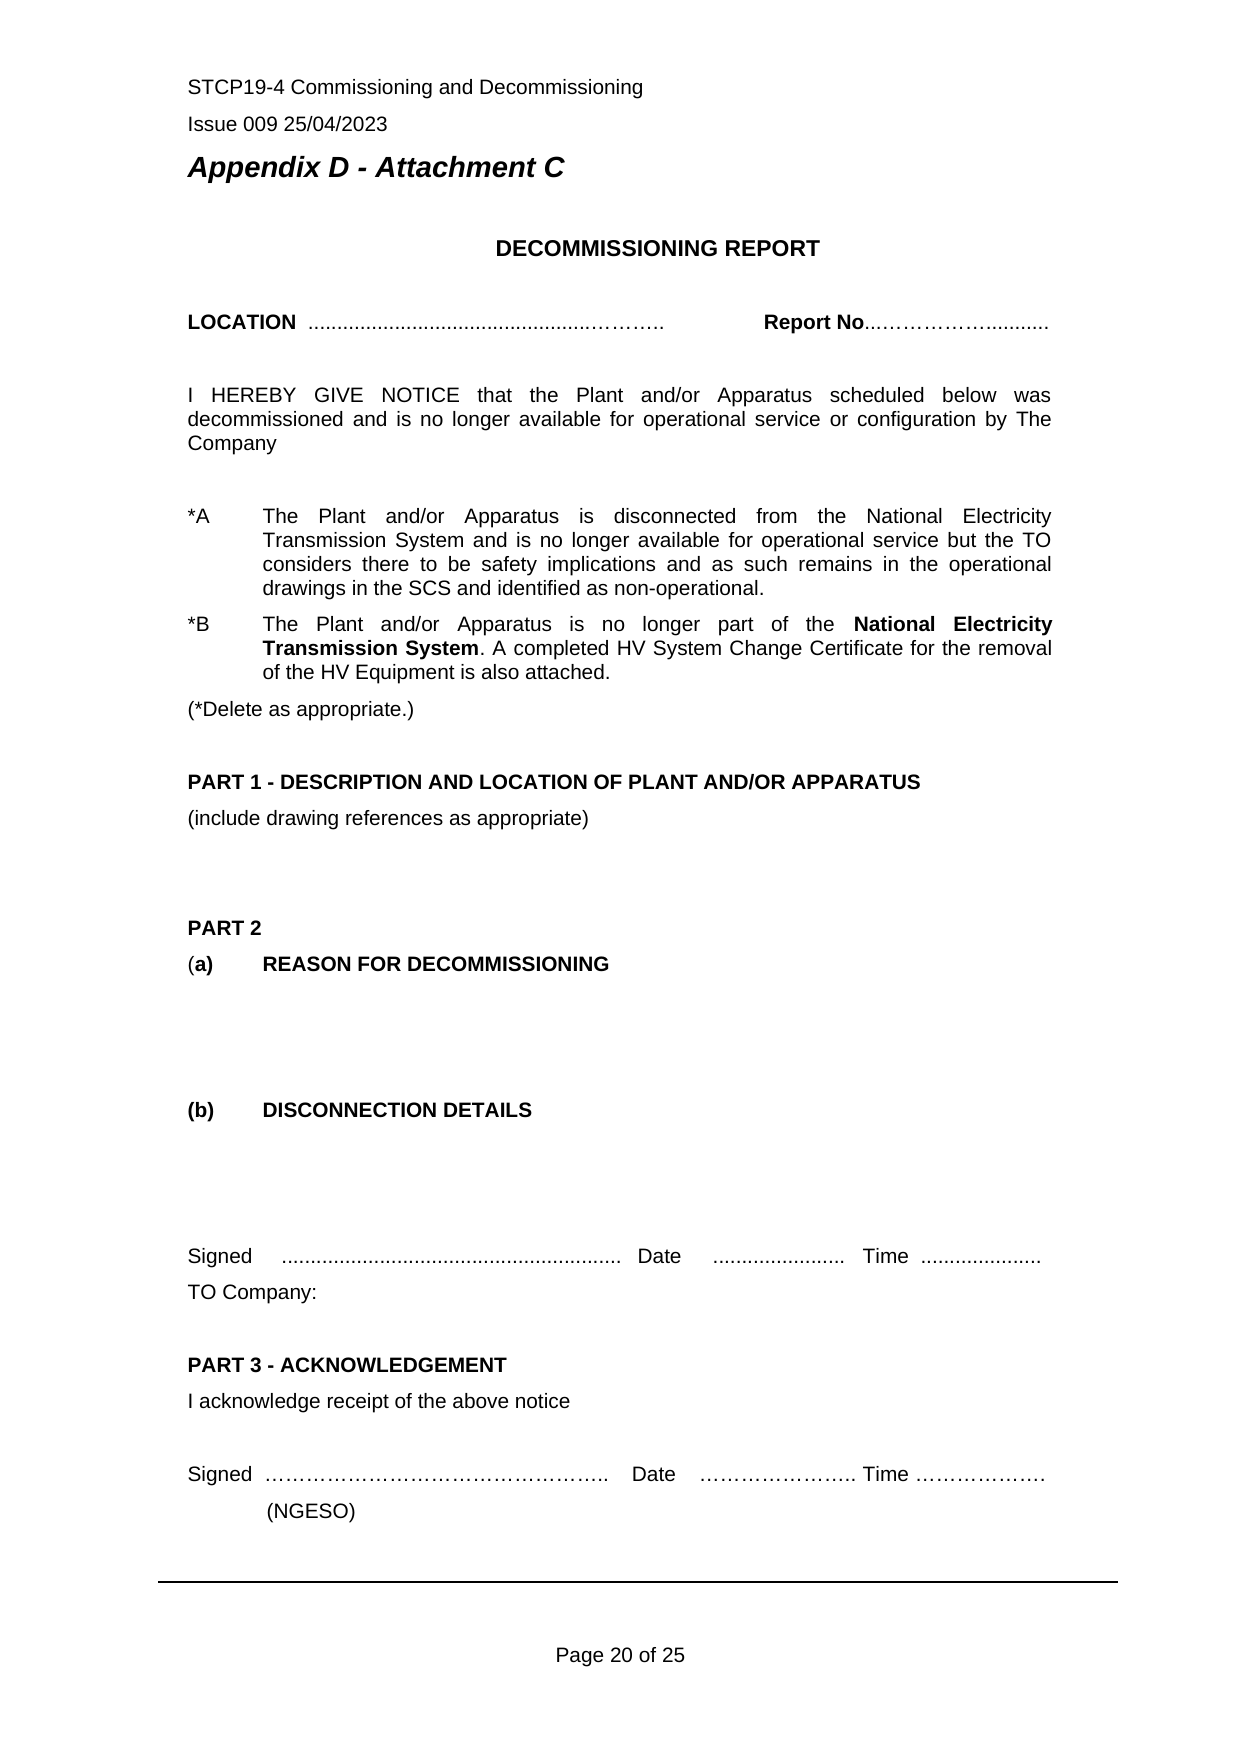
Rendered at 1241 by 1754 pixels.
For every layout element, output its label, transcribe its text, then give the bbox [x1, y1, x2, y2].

text PART 3 - ACKNOWLEDGEMENT [187, 1353, 1053, 1377]
text TO Company: [187, 1280, 1053, 1304]
text DECOMMISSIONING REPORT [262, 235, 1053, 261]
text (a) REASON FOR DECOMMISSIONING [187, 952, 1053, 976]
text (NGESO) [187, 1499, 1053, 1523]
subtitle Appendix D - Attachment C [187, 150, 1053, 183]
text LOCATION .................................................……….. Report No...……………........... [187, 310, 1053, 334]
text I HEREBY GIVE NOTICE that the Plant and/or Apparatus scheduled below was decommissioned and is no longer available for operational service or configuration by The Company [187, 383, 1053, 455]
text (*Delete as appropriate.) [187, 697, 1053, 721]
text (b) DISCONNECTION DETAILS [187, 1098, 1053, 1122]
text I acknowledge receipt of the above notice [187, 1389, 1053, 1413]
text (include drawing references as appropriate) [187, 806, 1053, 830]
text PART 2 [187, 915, 1053, 939]
text *B The Plant and/or Apparatus is no longer part of the National Electricity Transmission System. A completed HV System Change Certificate for the removal of the HV Equipment is also attached. [187, 612, 1053, 684]
text Signed ........................................................... Date ....................... Time ..................... [187, 1243, 1053, 1267]
text PART 1 - DESCRIPTION AND LOCATION OF PLANT AND/OR APPARATUS [187, 769, 1053, 793]
text Signed ………………………………………….. Date ………………….. Time ………………. [187, 1462, 1053, 1486]
text *A The Plant and/or Apparatus is disconnected from the National Electricity Transmission System and is no longer available for operational service but the TO considers there to be safety implications and as such remains in the operational drawings in the SCS and identified as non-operational. [187, 504, 1053, 600]
